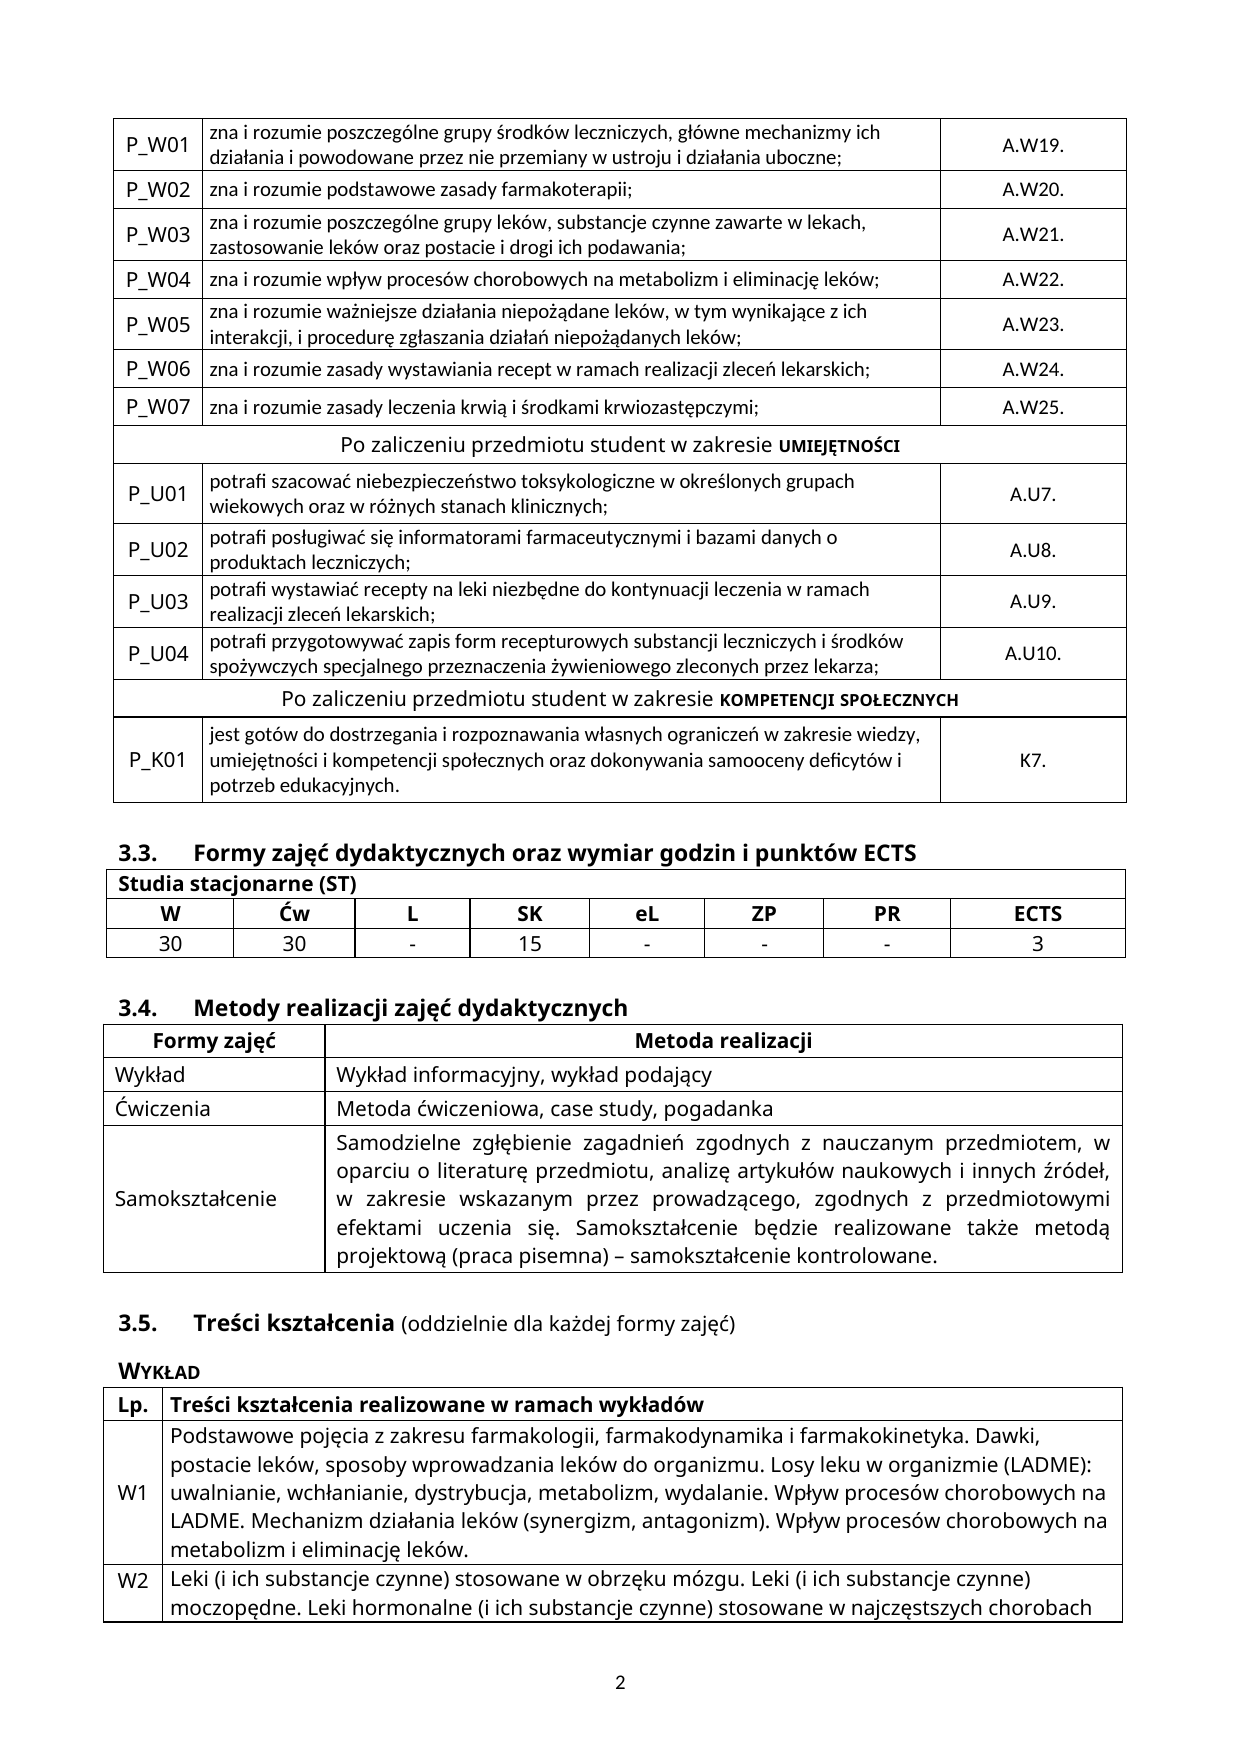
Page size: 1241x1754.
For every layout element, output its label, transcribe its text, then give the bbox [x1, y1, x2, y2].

table_cell ECTS [951, 899, 1125, 928]
list Formy zajęć dydaktycznych oraz wymiar godzin i punktów ECTS [118, 837, 1122, 868]
table_cell P_W05 [114, 299, 202, 349]
table_cell A.U8. [941, 524, 1126, 575]
table_cell Wykład informacyjny, wykład podający [326, 1058, 1122, 1091]
table_cell SK [471, 899, 589, 928]
table_cell Metoda ćwiczeniowa, case study, pogadanka [326, 1092, 1122, 1124]
table_cell zna i rozumie poszczególne grupy środków leczniczych, główne mechanizmy ich działania i powodowane przez nie przemiany w ustroju i działania uboczne; [203, 119, 940, 170]
table_cell A.W25. [941, 388, 1126, 425]
table_cell W [107, 899, 233, 928]
table_cell zna i rozumie podstawowe zasady farmakoterapii; [203, 171, 940, 208]
table_cell P_W01 [114, 119, 202, 170]
table_cell zna i rozumie zasady leczenia krwią i środkami krwiozastępczymi; [203, 388, 940, 425]
table_cell P_K01 [114, 718, 202, 802]
table_cell A.W21. [941, 209, 1126, 260]
table_cell potrafi posługiwać się informatorami farmaceutycznymi i bazami danych o produktach leczniczych; [203, 524, 940, 575]
table_cell - [590, 929, 704, 957]
table_cell P_U02 [114, 524, 202, 575]
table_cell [163, 1565, 1122, 1621]
table_cell jest gotów do dostrzegania i rozpoznawania własnych ograniczeń w zakresie wiedzy, umiejętności i kompetencji społecznych oraz dokonywania samooceny deficytów i potrzeb edukacyjnych. [203, 718, 940, 802]
table_cell W2 [104, 1565, 162, 1621]
table_cell P_W04 [114, 261, 202, 297]
table_cell PR [824, 899, 950, 928]
table_header Lp. [104, 1388, 162, 1420]
table_cell Po zaliczeniu przedmiotu student w zakresie umiejętności [114, 426, 1126, 463]
table_cell P_U03 [114, 576, 202, 627]
list Treści kształcenia (oddzielnie dla każdej formy zajęć) [118, 1307, 1122, 1338]
table_cell 30 [234, 929, 354, 957]
table_cell zna i rozumie ważniejsze działania niepożądane leków, w tym wynikające z ich interakcji, i procedurę zgłaszania działań niepożądanych leków; [203, 299, 940, 349]
table_cell A.W22. [941, 261, 1126, 297]
text Wykład [118, 1355, 1122, 1387]
table_cell Wykład [104, 1058, 324, 1091]
table_cell A.U9. [941, 576, 1126, 627]
table_cell A.W23. [941, 299, 1126, 349]
table_cell Ćw [234, 899, 354, 928]
table_cell Ćwiczenia [104, 1092, 324, 1124]
table_cell Samodzielne zgłębienie zagadnień zgodnych z nauczanym przedmiotem, w oparciu o literaturę przedmiotu, analizę artykułów naukowych i innych źródeł, w zakresie wskazanym przez prowadzącego, zgodnych z przedmiotowymi efektami uczenia się. Samokształcenie będzie realizowane także metodą projektową (praca pisemna) – samokształcenie kontrolowane. [326, 1126, 1122, 1272]
table_cell 30 [107, 929, 233, 957]
table_cell P_W06 [114, 350, 202, 387]
table_cell Podstawowe pojęcia z zakresu farmakologii, farmakodynamika i farmakokinetyka. Dawki, postacie leków, sposoby wprowadzania leków do organizmu. Losy leku w organizmie (LADME): uwalnianie, wchłanianie, dystrybucja, metabolizm, wydalanie. Wpływ procesów chorobowych na LADME. Mechanizm działania leków (synergizm, antagonizm). Wpływ procesów chorobowych na metabolizm i eliminację leków. [163, 1421, 1122, 1563]
table_cell - [356, 929, 469, 957]
table_header Formy zajęć [104, 1025, 324, 1057]
table_cell zna i rozumie zasady wystawiania recept w ramach realizacji zleceń lekarskich; [203, 350, 940, 387]
table_cell Po zaliczeniu przedmiotu student w zakresie kompetencji społecznych [114, 680, 1126, 716]
table_header Studia stacjonarne (ST) [107, 870, 1125, 898]
table_cell ZP [705, 899, 823, 928]
table_cell zna i rozumie wpływ procesów chorobowych na metabolizm i eliminację leków; [203, 261, 940, 297]
table_cell A.U10. [941, 628, 1126, 679]
table_cell potrafi szacować niebezpieczeństwo toksykologiczne w określonych grupach wiekowych oraz w różnych stanach klinicznych; [203, 464, 940, 523]
table_cell A.W20. [941, 171, 1126, 208]
table_cell P_U01 [114, 464, 202, 523]
table_cell P_W03 [114, 209, 202, 260]
table_header Metoda realizacji [326, 1025, 1122, 1057]
table_cell W1 [104, 1421, 162, 1563]
table_cell 15 [471, 929, 589, 957]
table_cell L [356, 899, 469, 928]
table_cell potrafi wystawiać recepty na leki niezbędne do kontynuacji leczenia w ramach realizacji zleceń lekarskich; [203, 576, 940, 627]
table_cell A.U7. [941, 464, 1126, 523]
table_cell potrafi przygotowywać zapis form recepturowych substancji leczniczych i środków spożywczych specjalnego przeznaczenia żywieniowego zleconych przez lekarza; [203, 628, 940, 679]
table_cell P_U04 [114, 628, 202, 679]
table_header Treści kształcenia realizowane w ramach wykładów [163, 1388, 1122, 1420]
table_cell - [824, 929, 950, 957]
table_cell K7. [941, 718, 1126, 802]
table_cell A.W19. [941, 119, 1126, 170]
table_cell P_W07 [114, 388, 202, 425]
table_cell P_W02 [114, 171, 202, 208]
table_cell eL [590, 899, 704, 928]
table_cell 3 [951, 929, 1125, 957]
table_cell Samokształcenie [104, 1126, 324, 1272]
table_cell - [705, 929, 823, 957]
list Metody realizacji zajęć dydaktycznych [118, 992, 1122, 1023]
table_cell zna i rozumie poszczególne grupy leków, substancje czynne zawarte w lekach, zastosowanie leków oraz postacie i drogi ich podawania; [203, 209, 940, 260]
table_cell A.W24. [941, 350, 1126, 387]
